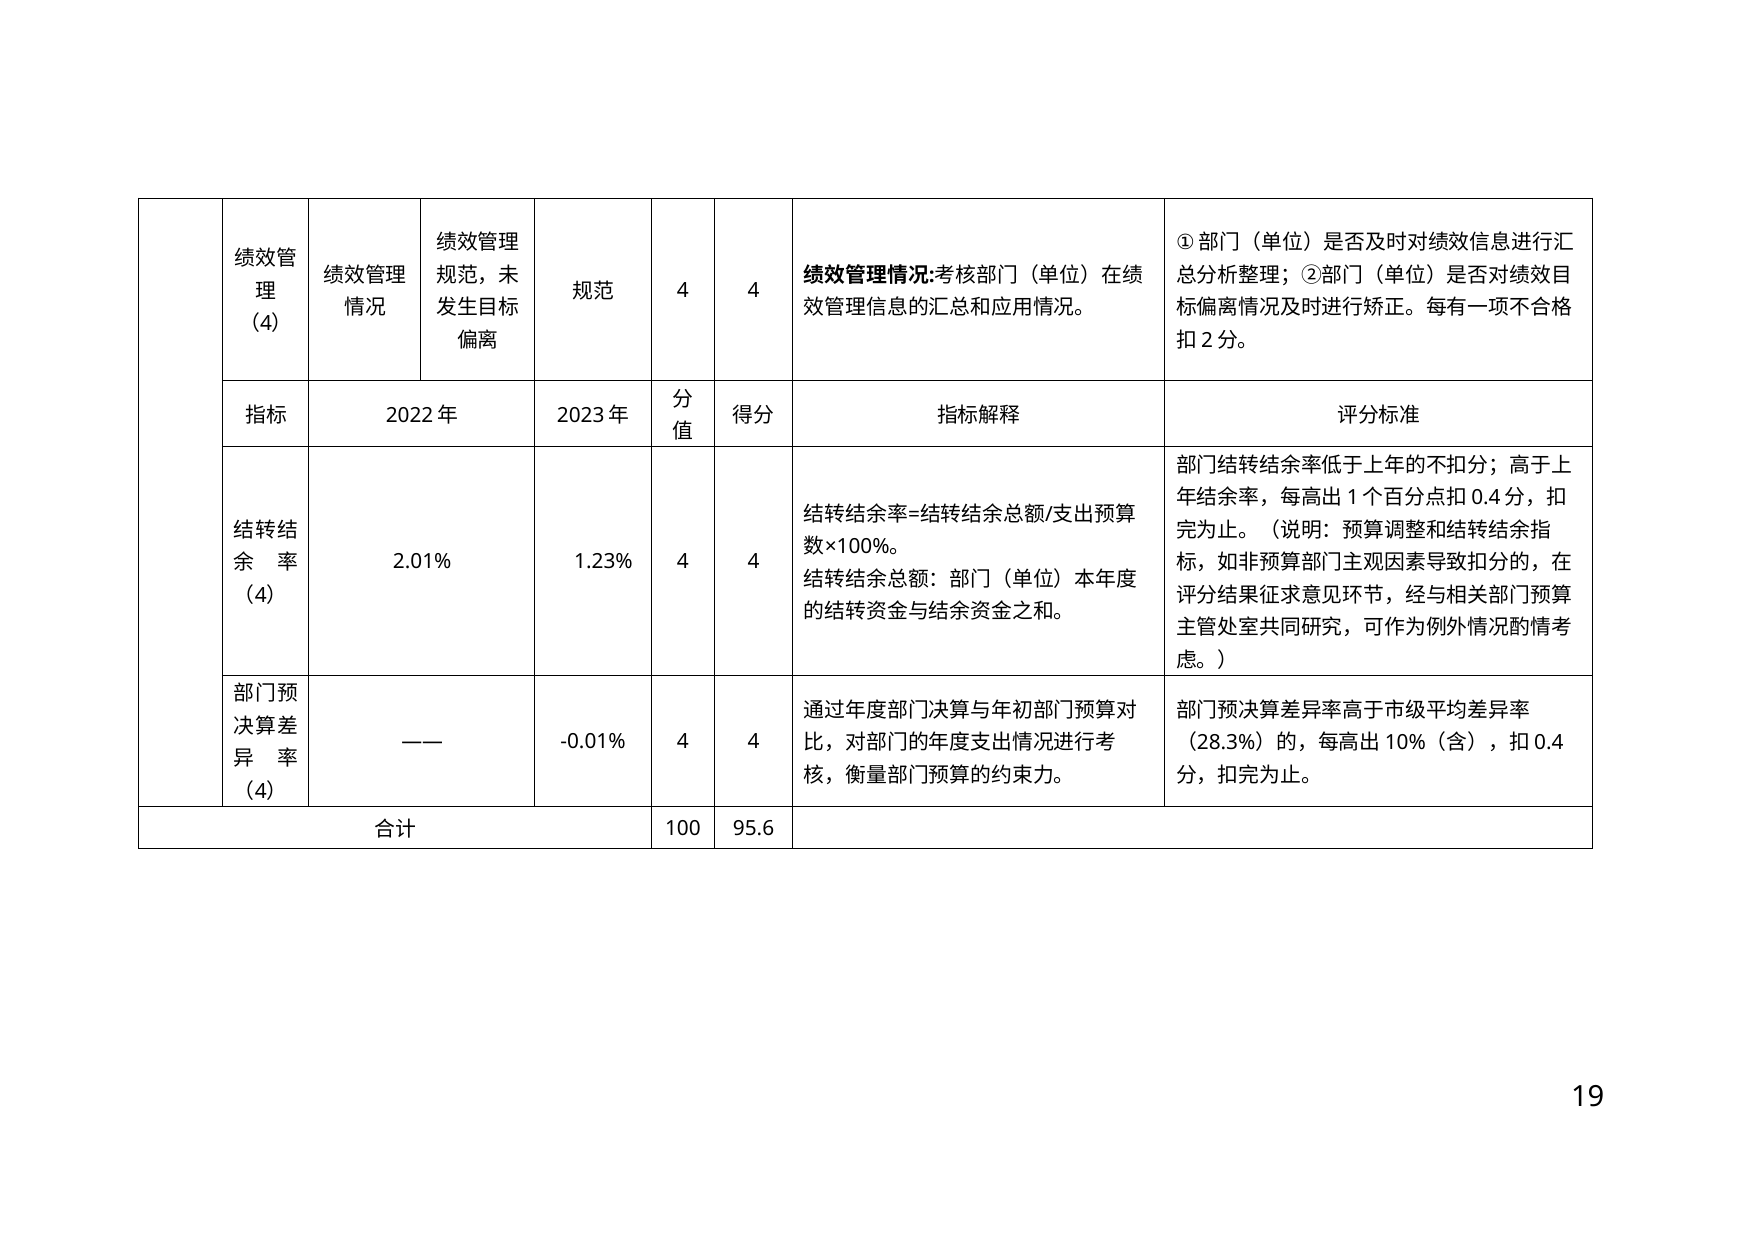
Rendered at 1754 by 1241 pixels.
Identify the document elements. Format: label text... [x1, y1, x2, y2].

table_cell ①部门（单位）是否及时对绩效信息进行汇总分析整理；②部门（单位）是否对绩效目标偏离情况及时进行矫正。每有一项不合格扣2分。 [1165, 199, 1592, 380]
table_cell 分值 [652, 381, 714, 446]
table_cell 100 [652, 807, 714, 848]
table_cell 通过年度部门决算与年初部门预算对比，对部门的年度支出情况进行考核，衡量部门预算的约束力。 [793, 676, 1164, 806]
table_cell 4 [652, 199, 714, 380]
table_cell 合计 [139, 807, 651, 848]
table_cell 指标 [223, 381, 308, 446]
table_cell 绩效管理规范，未发生目标偏离 [421, 199, 534, 380]
table_cell 绩效管理情况 [309, 199, 420, 380]
table_cell 95.6 [715, 807, 792, 848]
table_cell 规范 [535, 199, 651, 380]
table_cell —— [309, 676, 534, 806]
table_cell 结转结余率（4） [223, 447, 308, 674]
table_cell 绩效管理（4） [223, 199, 308, 380]
table_cell 4 [652, 447, 714, 674]
table_cell 1.23% [535, 447, 651, 674]
table_cell 指标解释 [793, 381, 1164, 446]
table_cell 2023年 [535, 381, 651, 446]
table_cell -0.01% [535, 676, 651, 806]
table_cell 4 [715, 199, 792, 380]
table_cell 4 [715, 676, 792, 806]
table_cell 部门结转结余率低于上年的不扣分；高于上年结余率，每高出1个百分点扣0.4分，扣完为止。（说明：预算调整和结转结余指标，如非预算部门主观因素导致扣分的，在评分结果征求意见环节，经与相关部门预算主管处室共同研究，可作为例外情况酌情考虑。） [1165, 447, 1592, 674]
table_cell 部门预决算差异率高于市级平均差异率（28.3%）的，每高出10%（含），扣0.4分，扣完为止。 [1165, 676, 1592, 806]
table_cell 评分标准 [1165, 381, 1592, 446]
table_cell 4 [715, 447, 792, 674]
table_cell 得分 [715, 381, 792, 446]
table_cell 2.01% [309, 447, 534, 674]
table_cell 2022年 [309, 381, 534, 446]
table_cell [793, 807, 1592, 848]
table_cell 4 [652, 676, 714, 806]
table_cell 结转结余率=结转结余总额/支出预算数×100%。 结转结余总额：部门（单位）本年度的结转资金与结余资金之和。 [793, 447, 1164, 674]
table_cell 绩效管理情况:考核部门（单位）在绩效管理信息的汇总和应用情况。 [793, 199, 1164, 380]
table_cell 部门预决算差异率（4） [223, 676, 308, 806]
